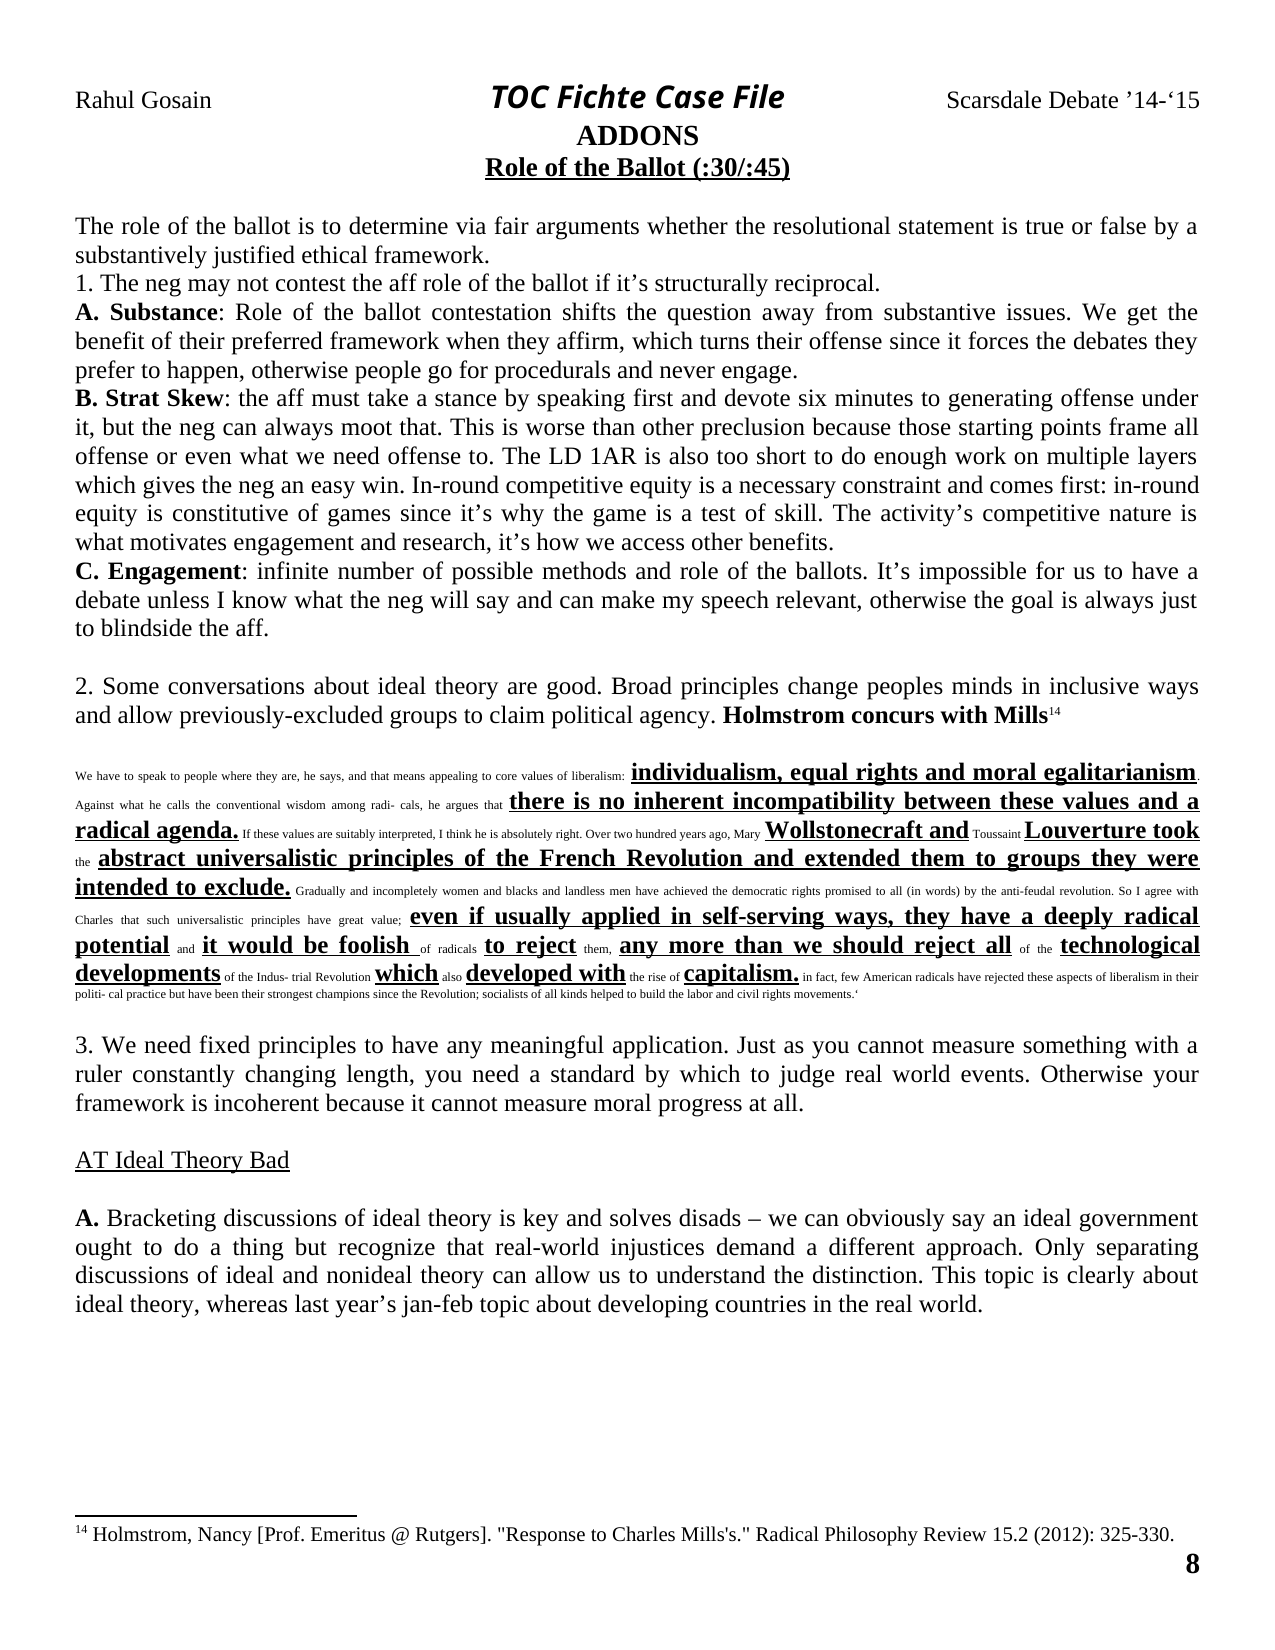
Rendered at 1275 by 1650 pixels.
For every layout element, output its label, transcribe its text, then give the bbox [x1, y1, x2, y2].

subtitle Addons [75, 118, 1200, 151]
subtitle AT Ideal Theory Bad [75, 1145, 1200, 1174]
subtitle Role of the Ballot (:30/:45) [75, 151, 1200, 182]
text B. Strat Skew: the aff must take a stance by speaking first and devote six minutes to generating offense under it, but the neg can always moot that. This is worse than other preclusion because those starting points frame all offense or even what we need offense to. The LD 1AR is also too short to do enough work on multiple layers which gives the neg an easy win. In-round competitive equity is a necessary constraint and comes first: in-round equity is constitutive of games since it’s why the game is a test of skill. The activity’s competitive nature is what motivates engagement and research, it’s how we access other benefits. [75, 383, 1200, 556]
text 2. Some conversations about ideal theory are good. Broad principles change peoples minds in inclusive ways and allow previously-excluded groups to claim political agency. Holmstrom concurs with Mills [75, 671, 1200, 728]
text C. Engagement: infinite number of possible methods and role of the ballots. It’s impossible for us to have a debate unless I know what the neg will say and can make my speech relevant, otherwise the goal is always just to blindside the aff. [75, 556, 1200, 642]
text A. Bracketing discussions of ideal theory is key and solves disads – we can obviously say an ideal government ought to do a thing but recognize that real-world injustices demand a different approach. Only separating discussions of ideal and nonideal theory can allow us to understand the distinction. This topic is clearly about ideal theory, whereas last year’s jan-feb topic about developing countries in the real world. [75, 1203, 1200, 1318]
text 3. We need fixed principles to have any meaningful application. Just as you cannot measure something with a ruler constantly changing length, you need a standard by which to judge real world events. Otherwise your framework is incoherent because it cannot measure moral progress at all. [75, 1030, 1200, 1117]
text The role of the ballot is to determine via fair arguments whether the resolutional statement is true or false by a substantively justified ethical framework. [75, 211, 1200, 268]
text We have to speak to people where they are, he says, and that means appealing to core values of liberalism: individualism, equal rights and moral egalitarianism. Against what he calls the conventional wisdom among radi- cals, he argues that there is no inherent incompatibility between these values and a radical agenda. If these values are suitably interpreted, I think he is absolutely right. Over two hundred years ago, Mary Wollstonecraft and Toussaint Louverture took the abstract universalistic principles of the French Revolution and extended them to groups they were intended to exclude. Gradually and incompletely women and blacks and landless men have achieved the democratic rights promised to all (in words) by the anti-feudal revolution. So I agree with Charles that such universalistic principles have great value; even if usually applied in self-serving ways, they have a deeply radical potential and it would be foolish of radicals to reject them, any more than we should reject all of the technological developments of the Indus- trial Revolution which also developed with the rise of capitalism. in fact, few American radicals have rejected these aspects of liberalism in their politi- cal practice but have been their strongest champions since the Revolution; socialists of all kinds helped to build the labor and civil rights movements.‘ [75, 757, 1200, 1002]
text A. Substance: Role of the ballot contestation shifts the question away from substantive issues. We get the benefit of their preferred framework when they affirm, which turns their offense since it forces the debates they prefer to happen, otherwise people go for procedurals and never engage. [75, 297, 1200, 383]
text 1. The neg may not contest the aff role of the ballot if it’s structurally reciprocal. [75, 268, 1200, 297]
